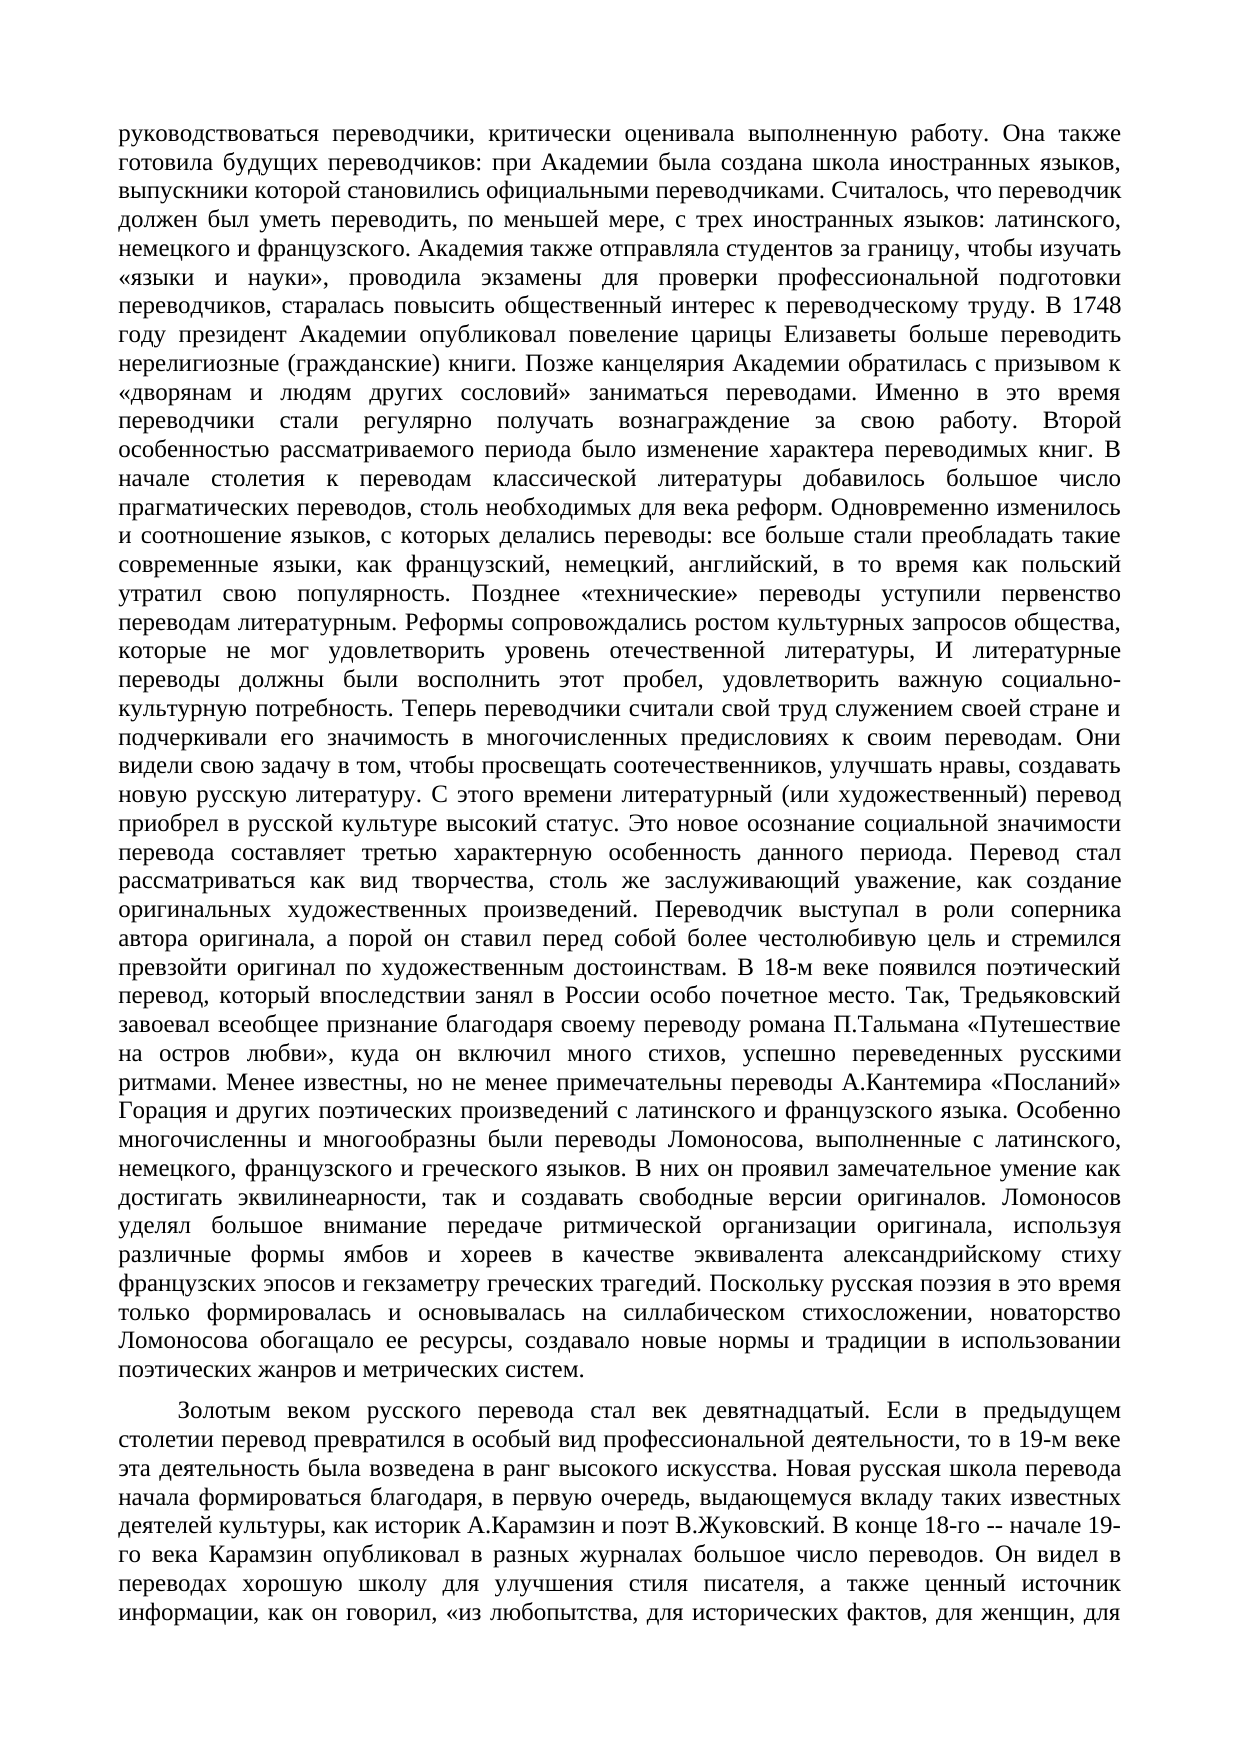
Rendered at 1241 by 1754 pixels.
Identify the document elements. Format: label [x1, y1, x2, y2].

text [118, 118, 1122, 1383]
text [118, 1396, 1122, 1626]
